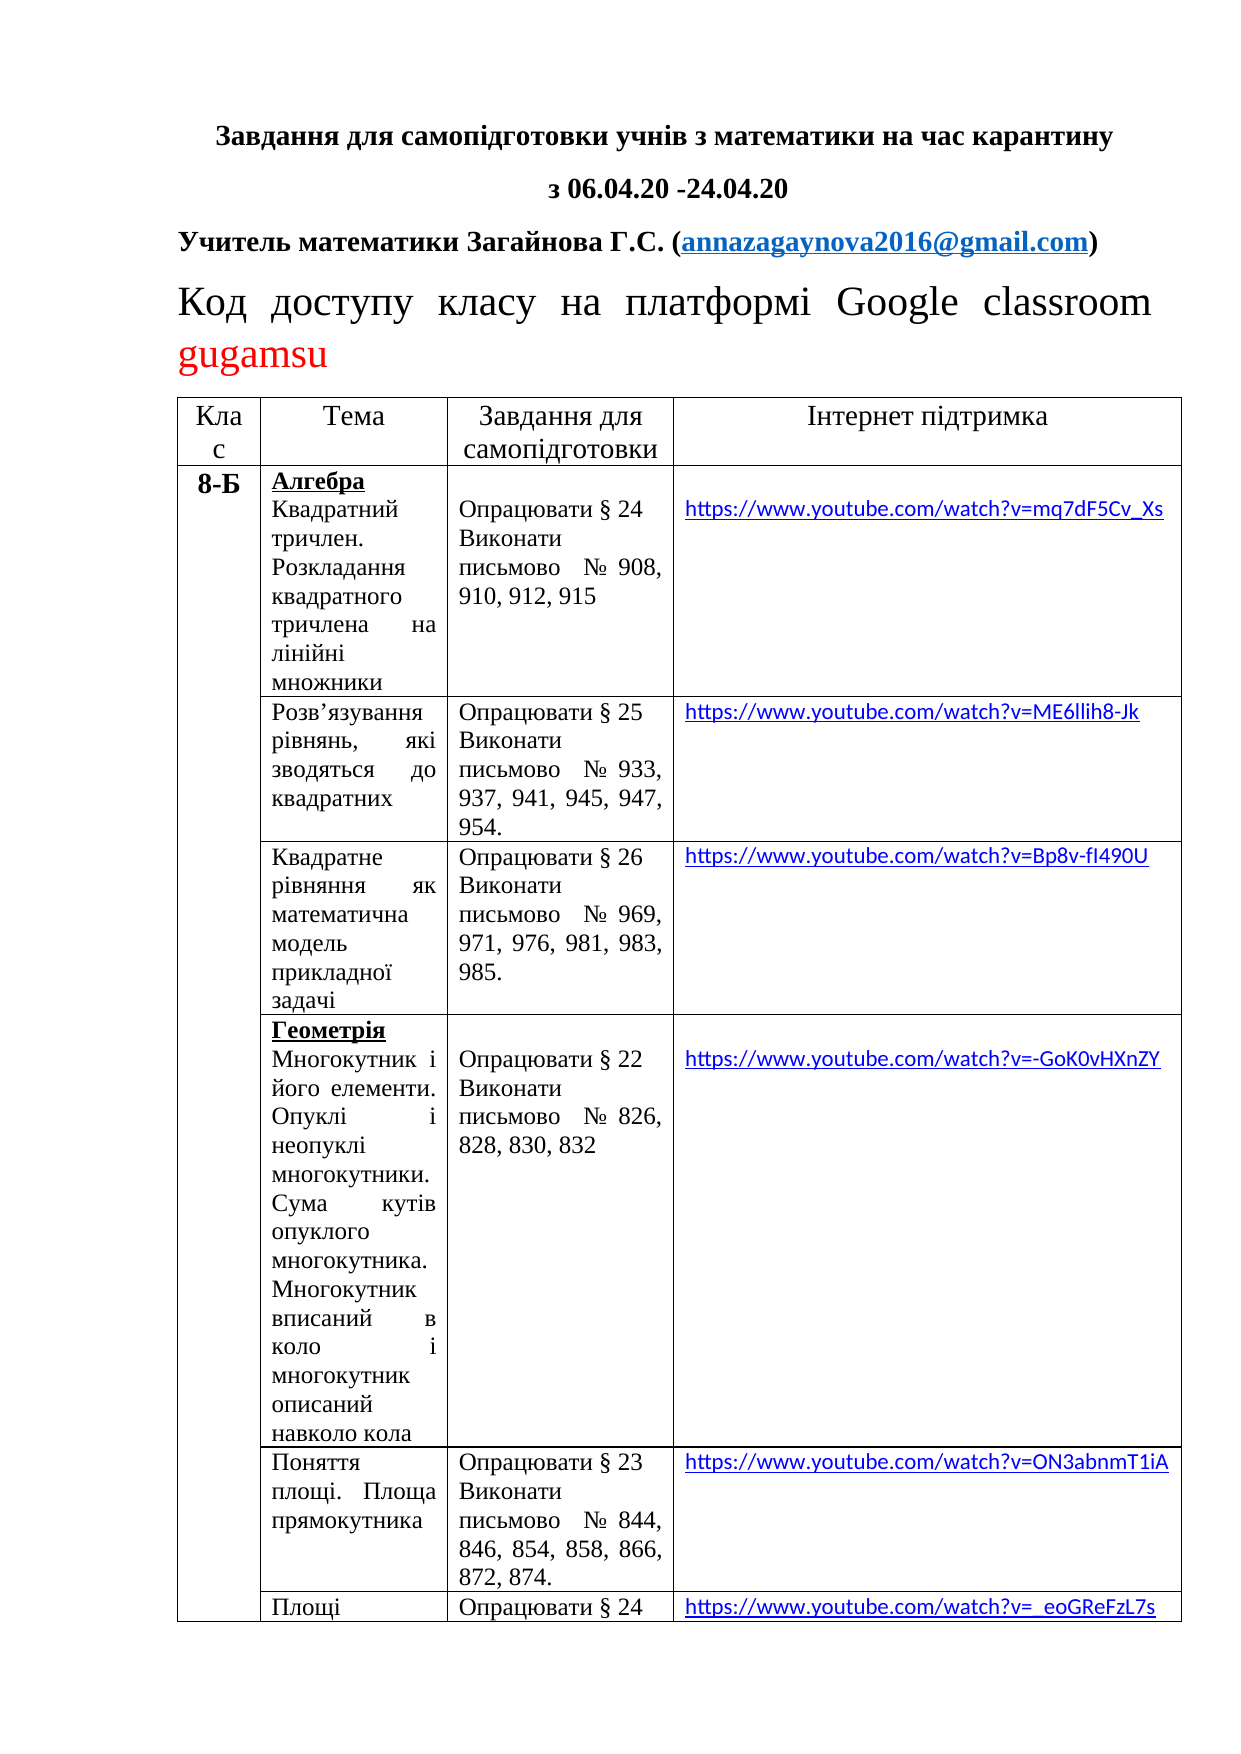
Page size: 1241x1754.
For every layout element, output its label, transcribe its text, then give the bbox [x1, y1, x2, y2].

table_cell https://www.youtube.com/watch?v=mq7dF5Cv_Xs [674, 466, 1181, 696]
text з 06.04.20 -24.04.20 [177, 171, 1152, 204]
table_cell Квадратне рівняння як математична модель прикладної задачі [261, 842, 447, 1014]
table_cell 8-Б [178, 466, 260, 1621]
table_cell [674, 1592, 1181, 1621]
text Завдання для самопідготовки учнів з математики на час карантину [177, 118, 1152, 152]
table_cell Опрацювати § 26 Виконати письмово № 969, 971, 976, 981, 983, 985. [448, 842, 673, 1014]
table_cell https://www.youtube.com/watch?v=Bp8v-fI490U [674, 842, 1181, 1014]
table_header Клас [178, 398, 260, 465]
table_header Завдання для самопідготовки [448, 398, 673, 465]
text Учитель математики Загайнова Г.С. (annazagaynova2016@gmail.com) [177, 224, 1152, 257]
table_header Тема [261, 398, 447, 465]
table_cell Опрацювати § 24 Виконати письмово № 908, 910, 912, 915 [448, 466, 673, 696]
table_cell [448, 1592, 673, 1621]
table_cell Алгебра Квадратний тричлен. Розкладання квадратного тричлена на лінійні множники [261, 466, 447, 696]
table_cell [261, 1592, 447, 1621]
table_cell Опрацювати § 25 Виконати письмово № 933, 937, 941, 945, 947, 954. [448, 697, 673, 841]
text Код доступу класу на платформі Google classroom gugamsu [177, 277, 1152, 376]
table_cell Геометрія Многокутник і його елементи. Опуклі і неопуклі многокутники. Сума кутів опуклого многокутника. Многокутник вписаний в коло і многокутник описаний навколо кола [261, 1015, 447, 1446]
table_cell Опрацювати § 22 Виконати письмово № 826, 828, 830, 832 [448, 1015, 673, 1446]
table_header Інтернет підтримка [674, 398, 1181, 465]
table_cell Поняття площі. Площа прямокутника [261, 1448, 447, 1591]
table_cell https://www.youtube.com/watch?v=ON3abnmT1iA [674, 1448, 1181, 1591]
table_cell Розв’язування рівнянь, які зводяться до квадратних [261, 697, 447, 841]
table_cell https://www.youtube.com/watch?v=-GoK0vHXnZY [674, 1015, 1181, 1446]
table_cell https://www.youtube.com/watch?v=ME6llih8-Jk [674, 697, 1181, 841]
table_cell Опрацювати § 23 Виконати письмово № 844, 846, 854, 858, 866, 872, 874. [448, 1448, 673, 1591]
